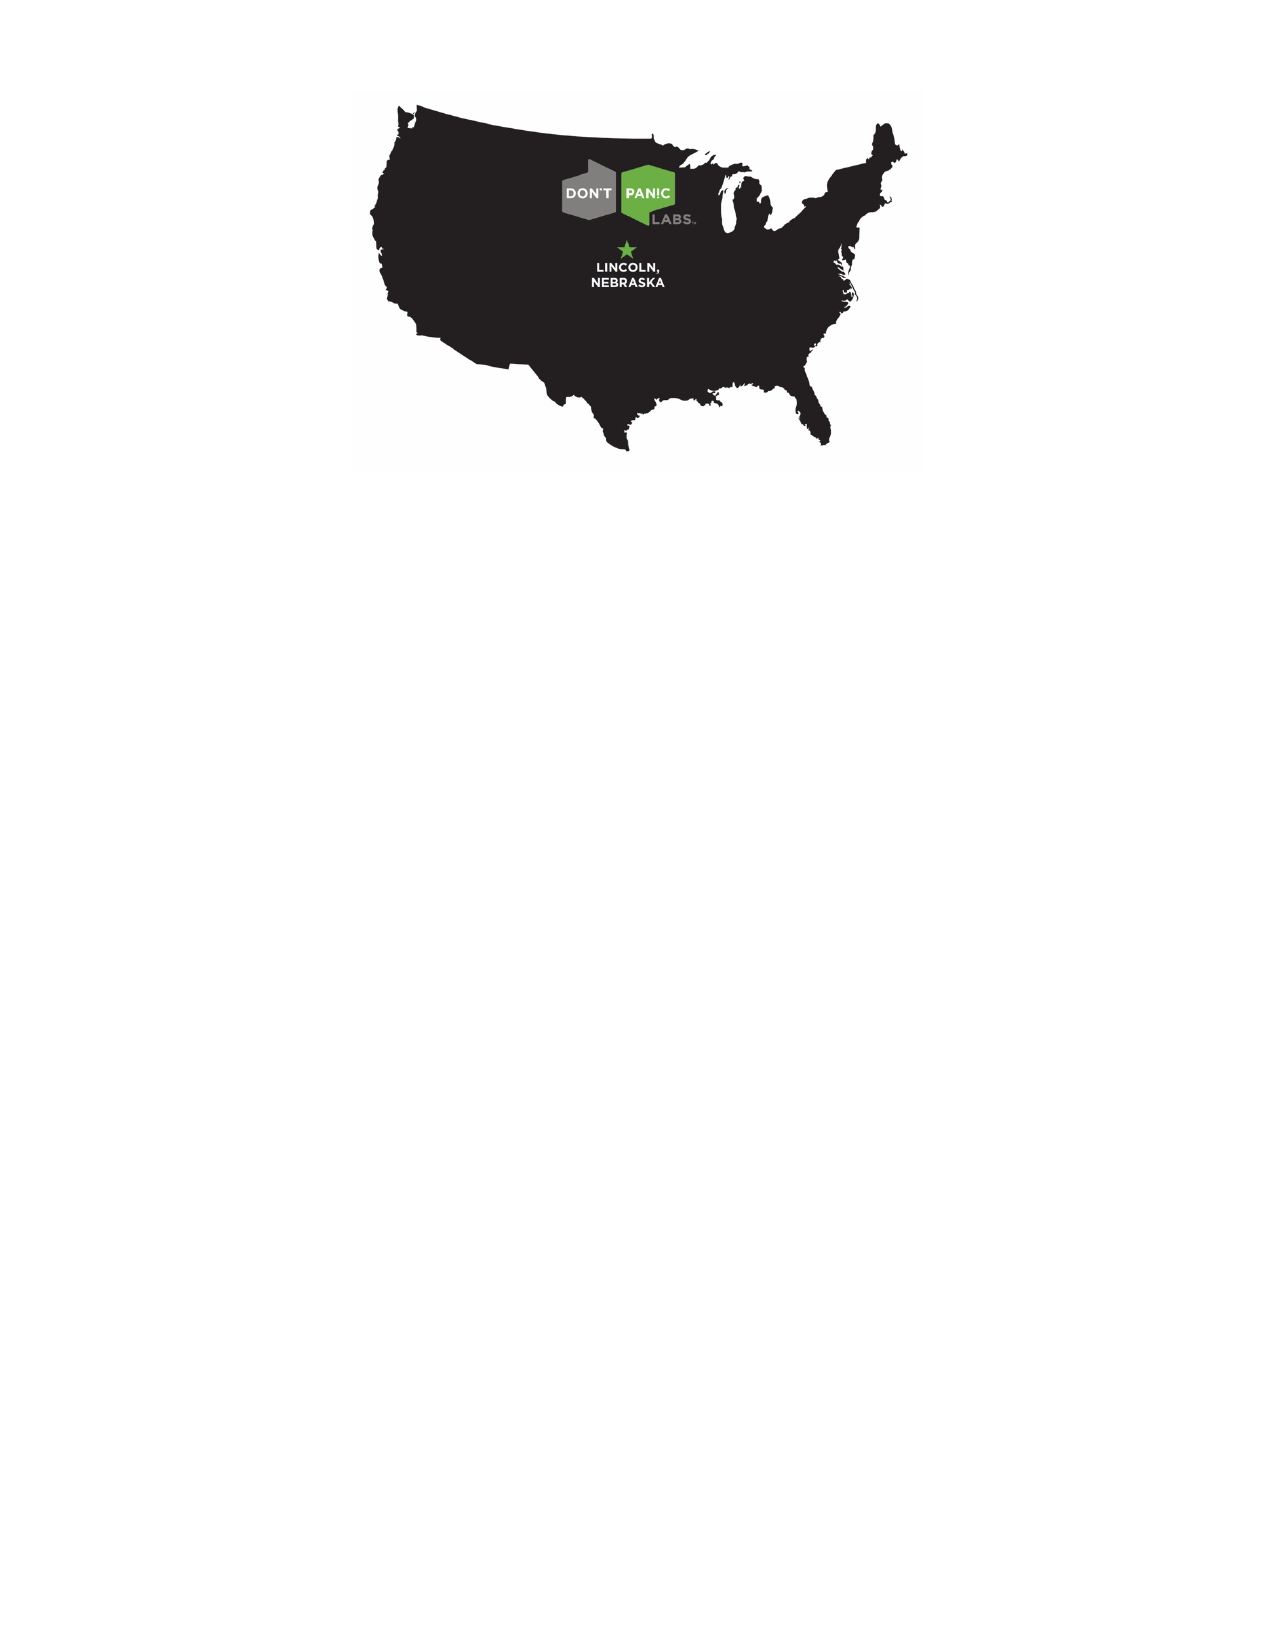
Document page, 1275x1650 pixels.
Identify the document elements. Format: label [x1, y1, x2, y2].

picture [351, 90, 924, 471]
